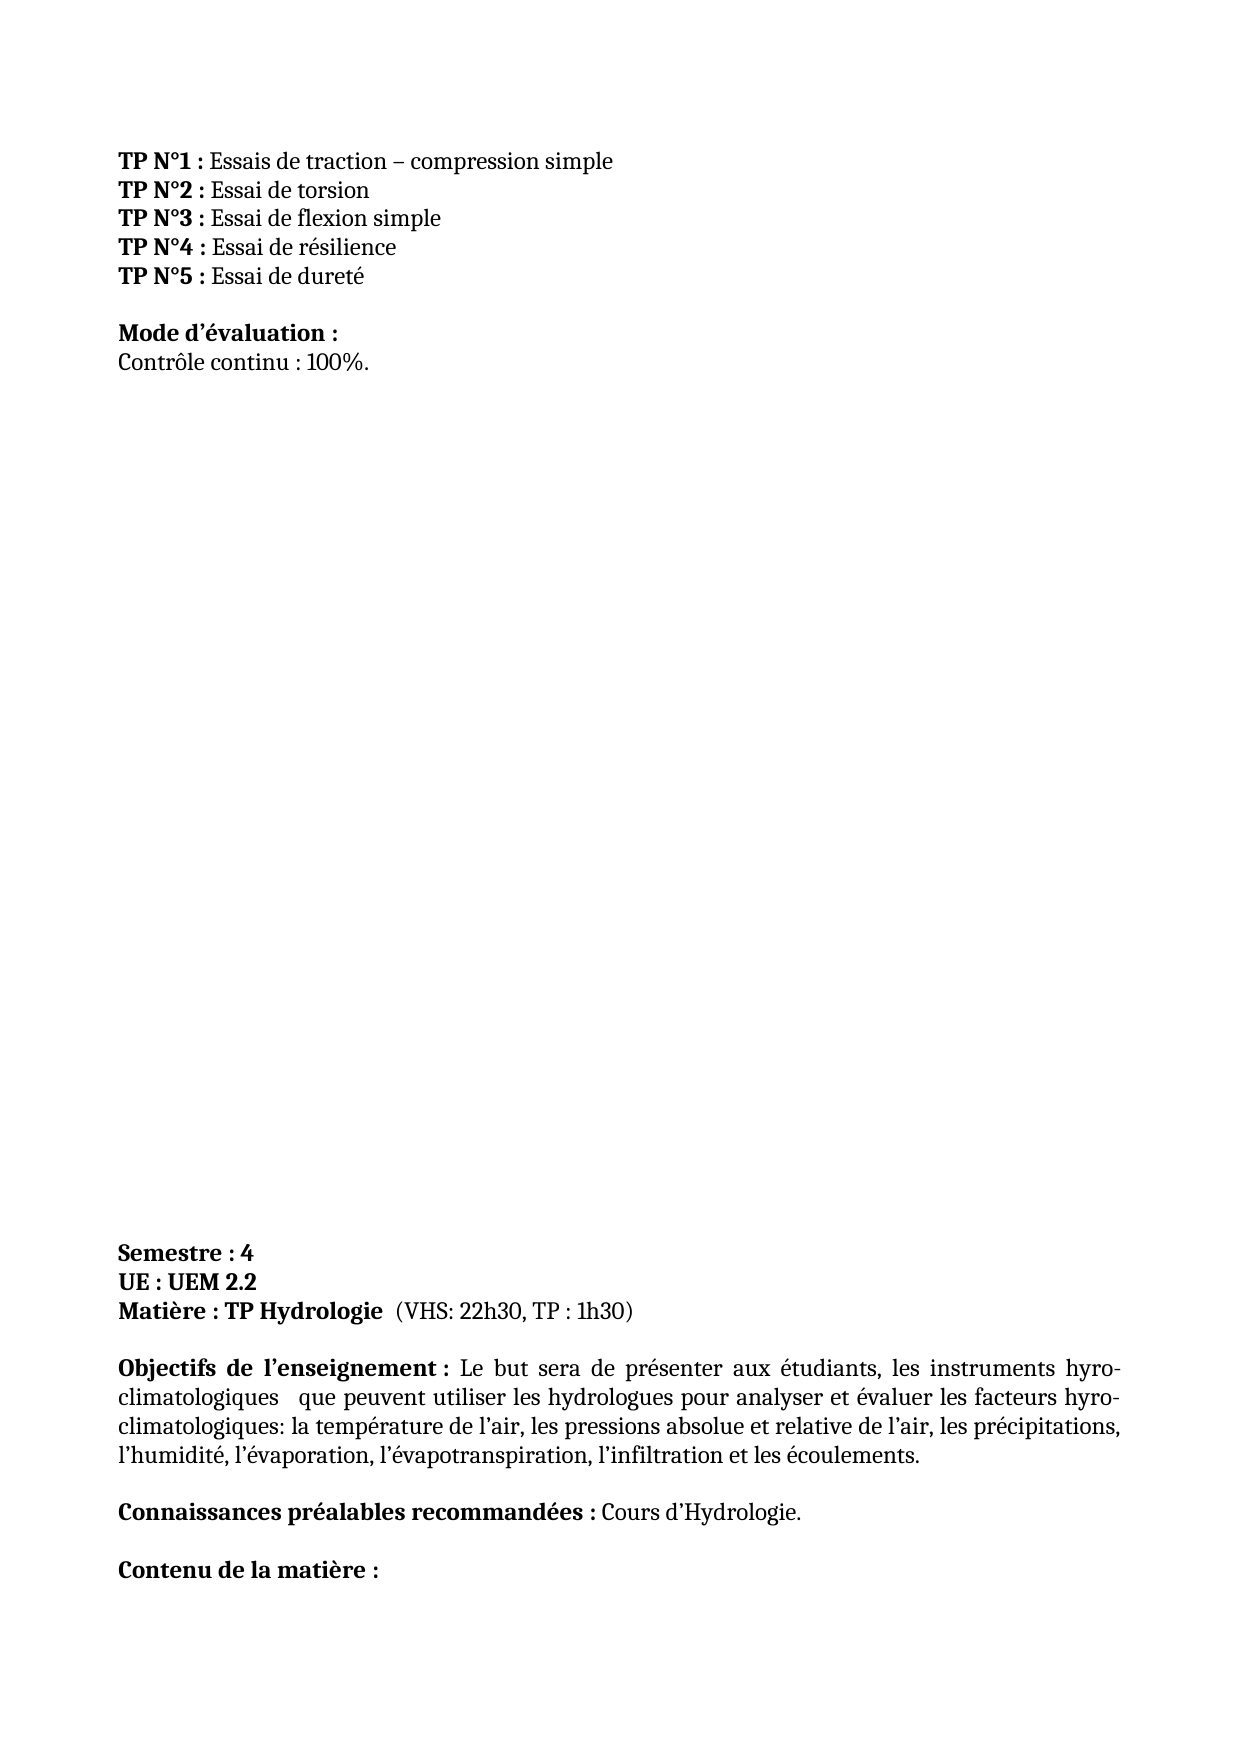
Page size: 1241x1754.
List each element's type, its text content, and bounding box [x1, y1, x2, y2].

text Connaissances préalables recommandées : Cours d’Hydrologie. [118, 1498, 1122, 1527]
text TP N°3 : Essai de flexion simple [118, 204, 1122, 233]
text Objectifs de l’enseignement : Le but sera de présenter aux étudiants, les instruments hyro-climatologiques que peuvent utiliser les hydrologues pour analyser et évaluer les facteurs hyro-climatologiques: la température de l’air, les pressions absolue et relative de l’air, les précipitations, l’humidité, l’évaporation, l’évapotranspiration, l’infiltration et les écoulements. [118, 1354, 1122, 1469]
text TP N°1 : Essais de traction – compression simple [118, 147, 1122, 176]
text UE : UEM 2.2 [118, 1268, 1122, 1297]
text TP N°4 : Essai de résilience [118, 233, 1122, 262]
text TP N°2 : Essai de torsion [118, 176, 1122, 204]
text Contrôle continu : 100%. [118, 348, 1122, 377]
text Mode d’évaluation : [118, 319, 1122, 348]
text TP N°5 : Essai de dureté [118, 262, 1122, 291]
text Matière : TP Hydrologie (VHS: 22h30, TP : 1h30) [118, 1297, 1122, 1326]
text Contenu de la matière : [118, 1556, 1122, 1584]
text Semestre : 4 [118, 1239, 1122, 1268]
